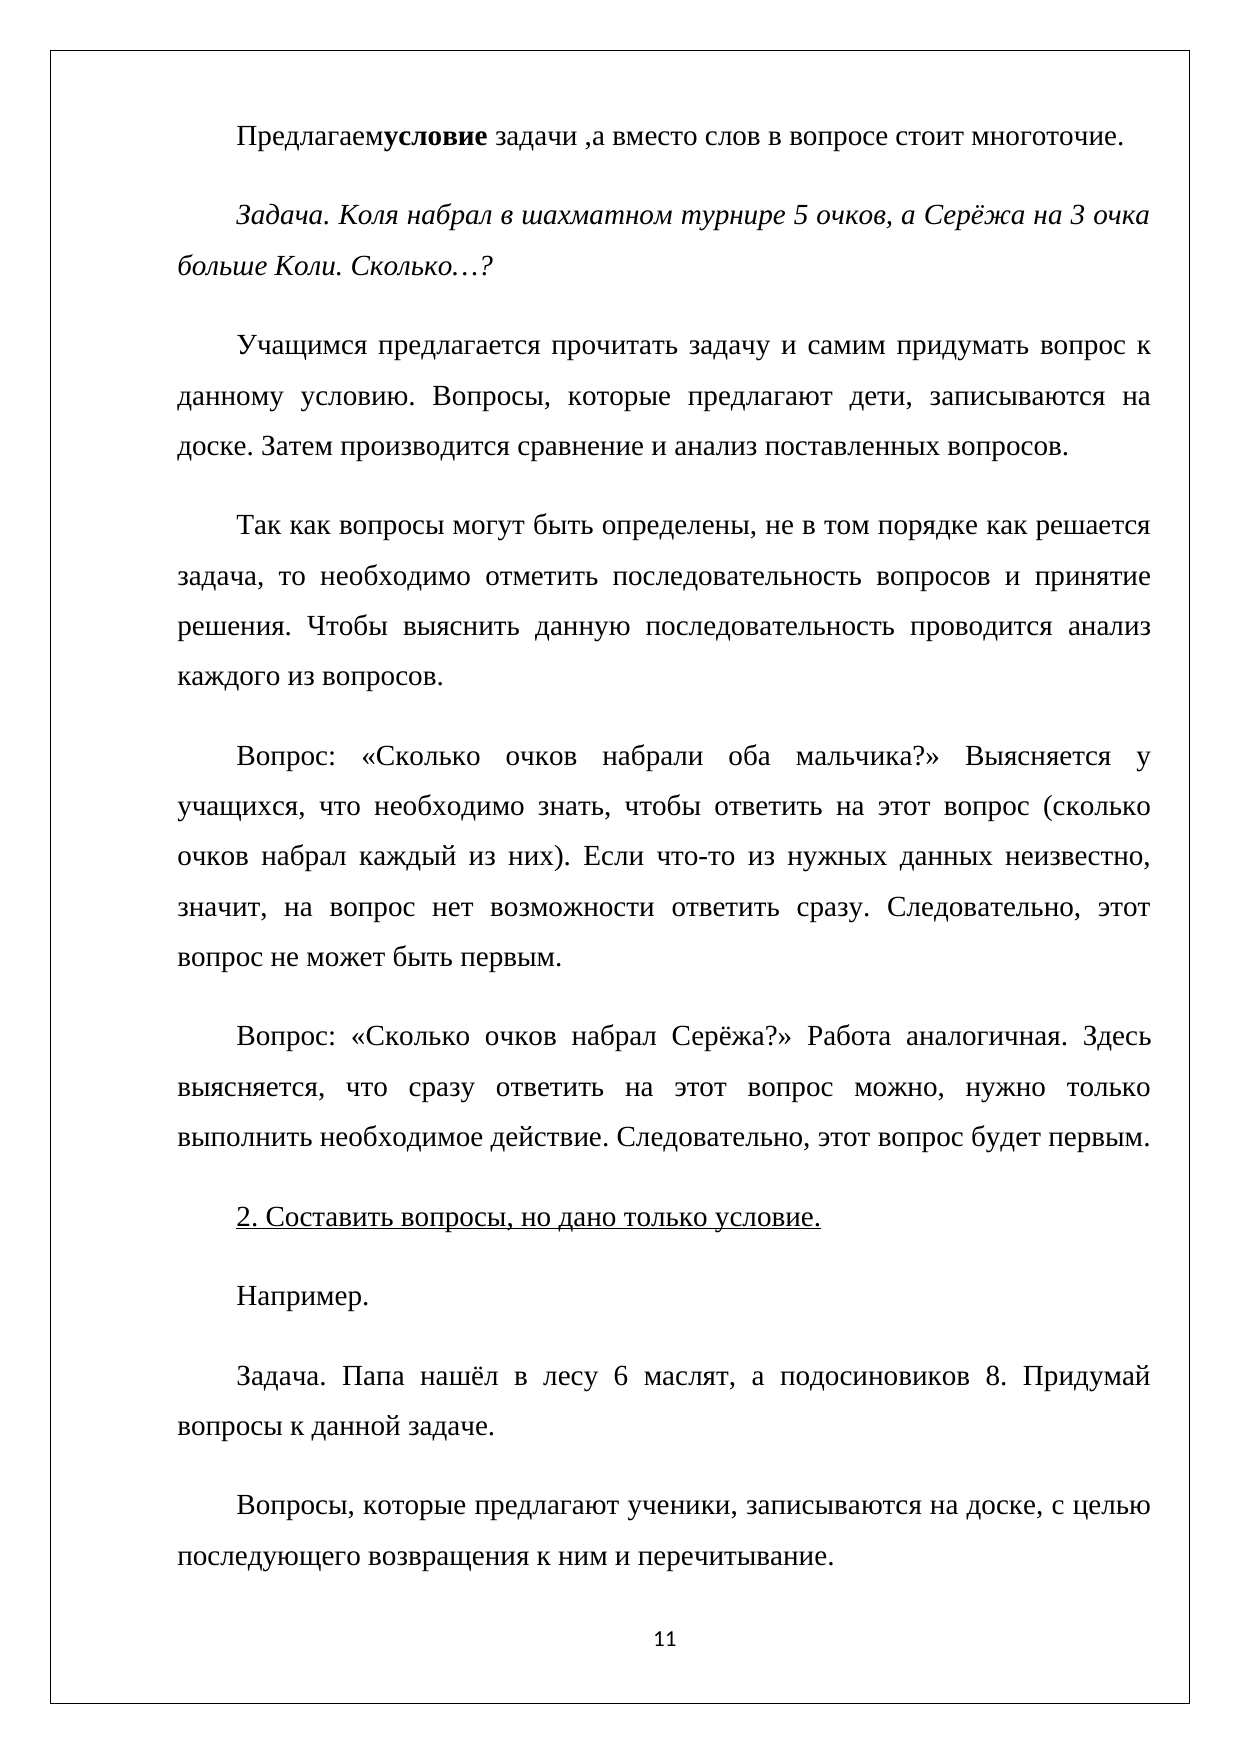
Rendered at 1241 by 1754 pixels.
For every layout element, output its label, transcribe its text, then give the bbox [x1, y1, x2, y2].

text Предлагаемусловие задачи ,а вместо слов в вопросе стоит многоточие. [177, 118, 1152, 152]
text Вопрос: «Сколько очков набрали оба мальчика?» Выясняется у учащихся, что необходимо знать, чтобы ответить на этот вопрос (сколько очков набрал каждый из них). Если что-то из нужных данных неизвестно, значит, на вопрос нет возможности ответить сразу. Следовательно, этот вопрос не может быть первым. [177, 738, 1152, 973]
text Вопрос: «Сколько очков набрал Серёжа?» Работа аналогичная. Здесь выясняется, что сразу ответить на этот вопрос можно, нужно только выполнить необходимое действие. Следовательно, этот вопрос будет первым. [177, 1018, 1152, 1153]
text Например. [177, 1278, 1152, 1312]
text Задача. Папа нашёл в лесу 6 маслят, а подосиновиков 8. Придумай вопросы к данной задаче. [177, 1358, 1152, 1441]
text Вопросы, которые предлагают ученики, записываются на доске, с целью последующего возвращения к ним и перечитывание. [177, 1487, 1152, 1571]
text Задача. Коля набрал в шахматном турнире 5 очков, а Серёжа на 3 очка больше Коли. Сколько…? [177, 197, 1152, 281]
text Учащимся предлагается прочитать задачу и самим придумать вопрос к данному условию. Вопросы, которые предлагают дети, записываются на доске. Затем производится сравнение и анализ поставленных вопросов. [177, 327, 1152, 461]
text 2. Составить вопросы, но дано только условие. [177, 1199, 1152, 1232]
text Так как вопросы могут быть определены, не в том порядке как решается задача, то необходимо отметить последовательность вопросов и принятие решения. Чтобы выяснить данную последовательность проводится анализ каждого из вопросов. [177, 507, 1152, 692]
